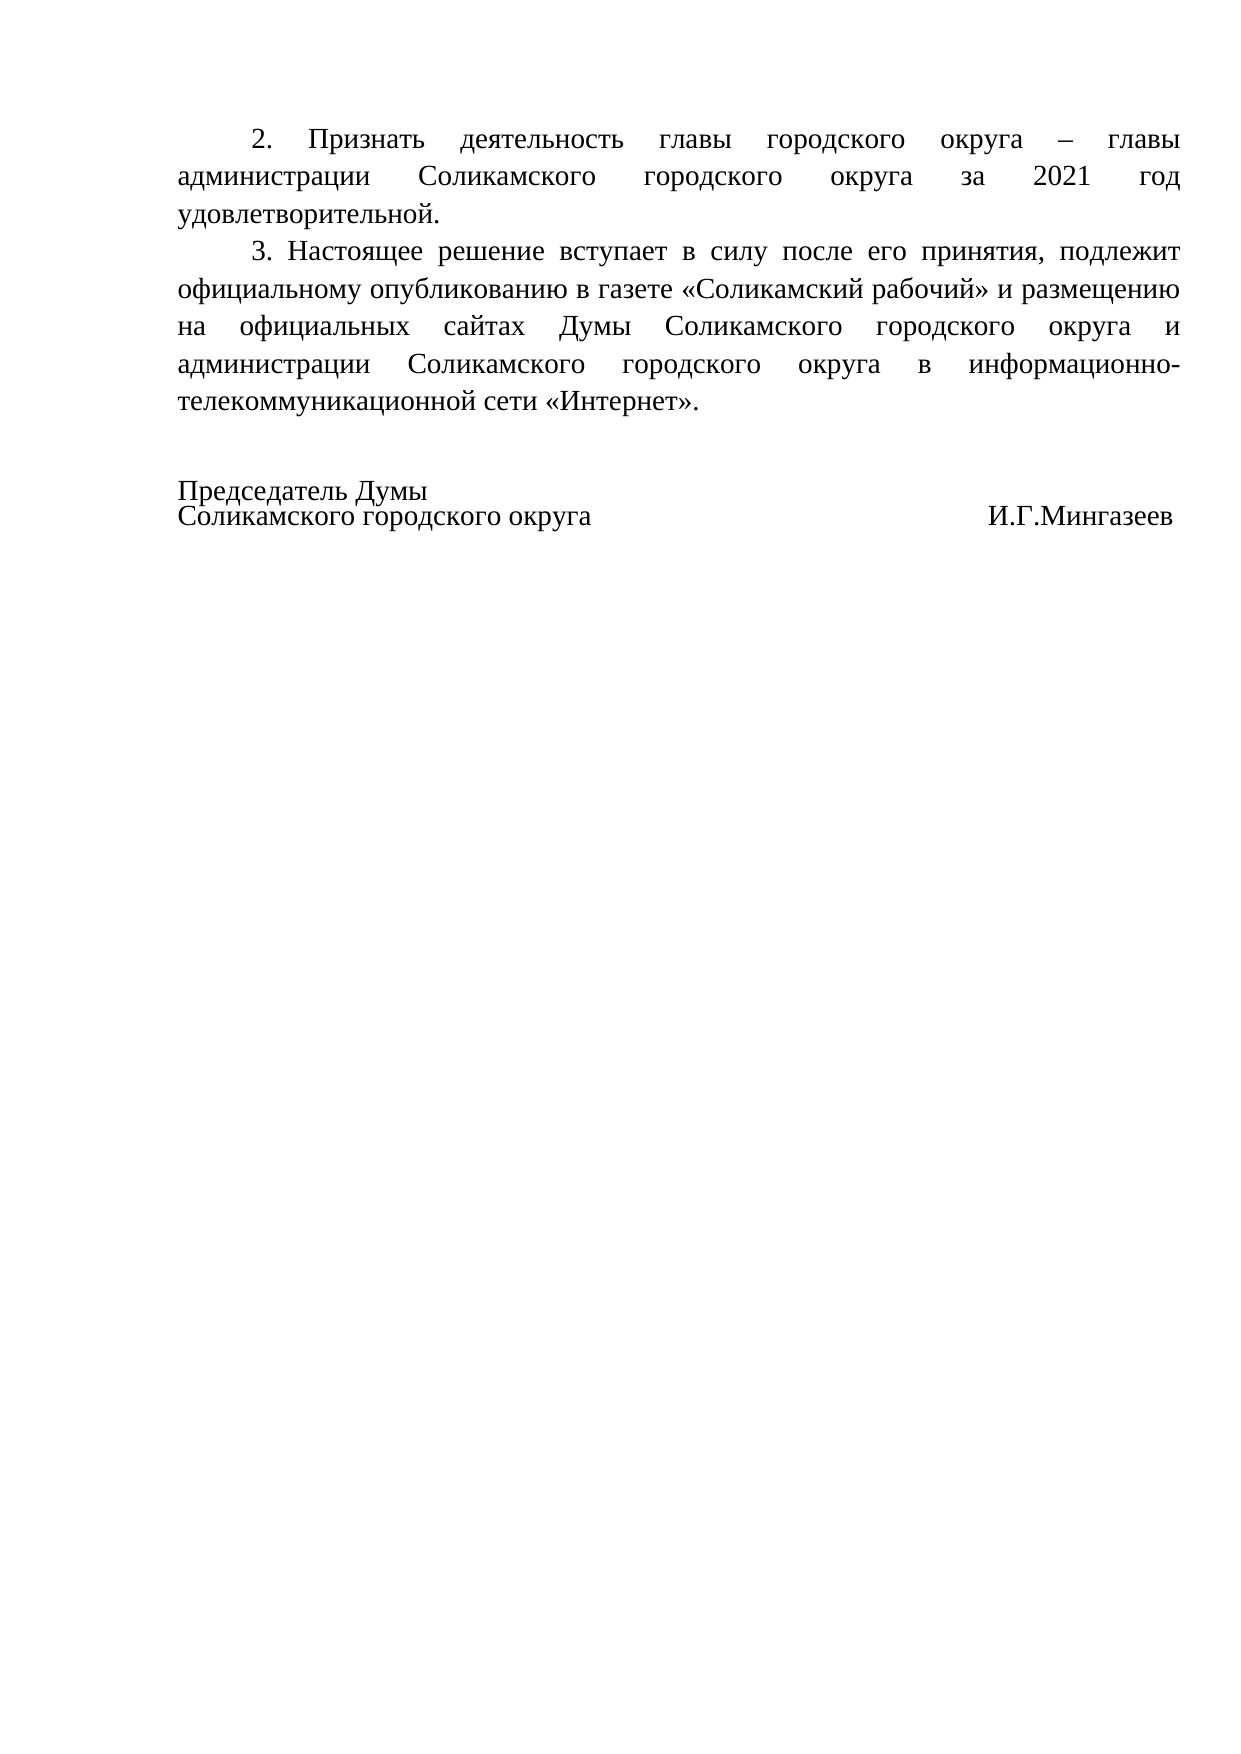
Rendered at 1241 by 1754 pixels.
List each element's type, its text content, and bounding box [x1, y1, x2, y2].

text Соликамского городского округа И.Г.Мингазеев [177, 506, 1181, 531]
text 3. Настоящее решение вступает в силу после его принятия, подлежит официальному опубликованию в газете «Соликамский рабочий» и размещению на официальных сайтах Думы Соликамского городского округа и администрации Соликамского городского округа в информационно-телекоммуникационной сети «Интернет». [177, 231, 1181, 418]
text Председатель Думы [372, 481, 1181, 506]
text 2. Признать деятельность главы городского округа – главы администрации Соликамского городского округа за 2021 год удовлетворительной. [177, 118, 1181, 231]
text Председатель Думы [177, 481, 362, 506]
